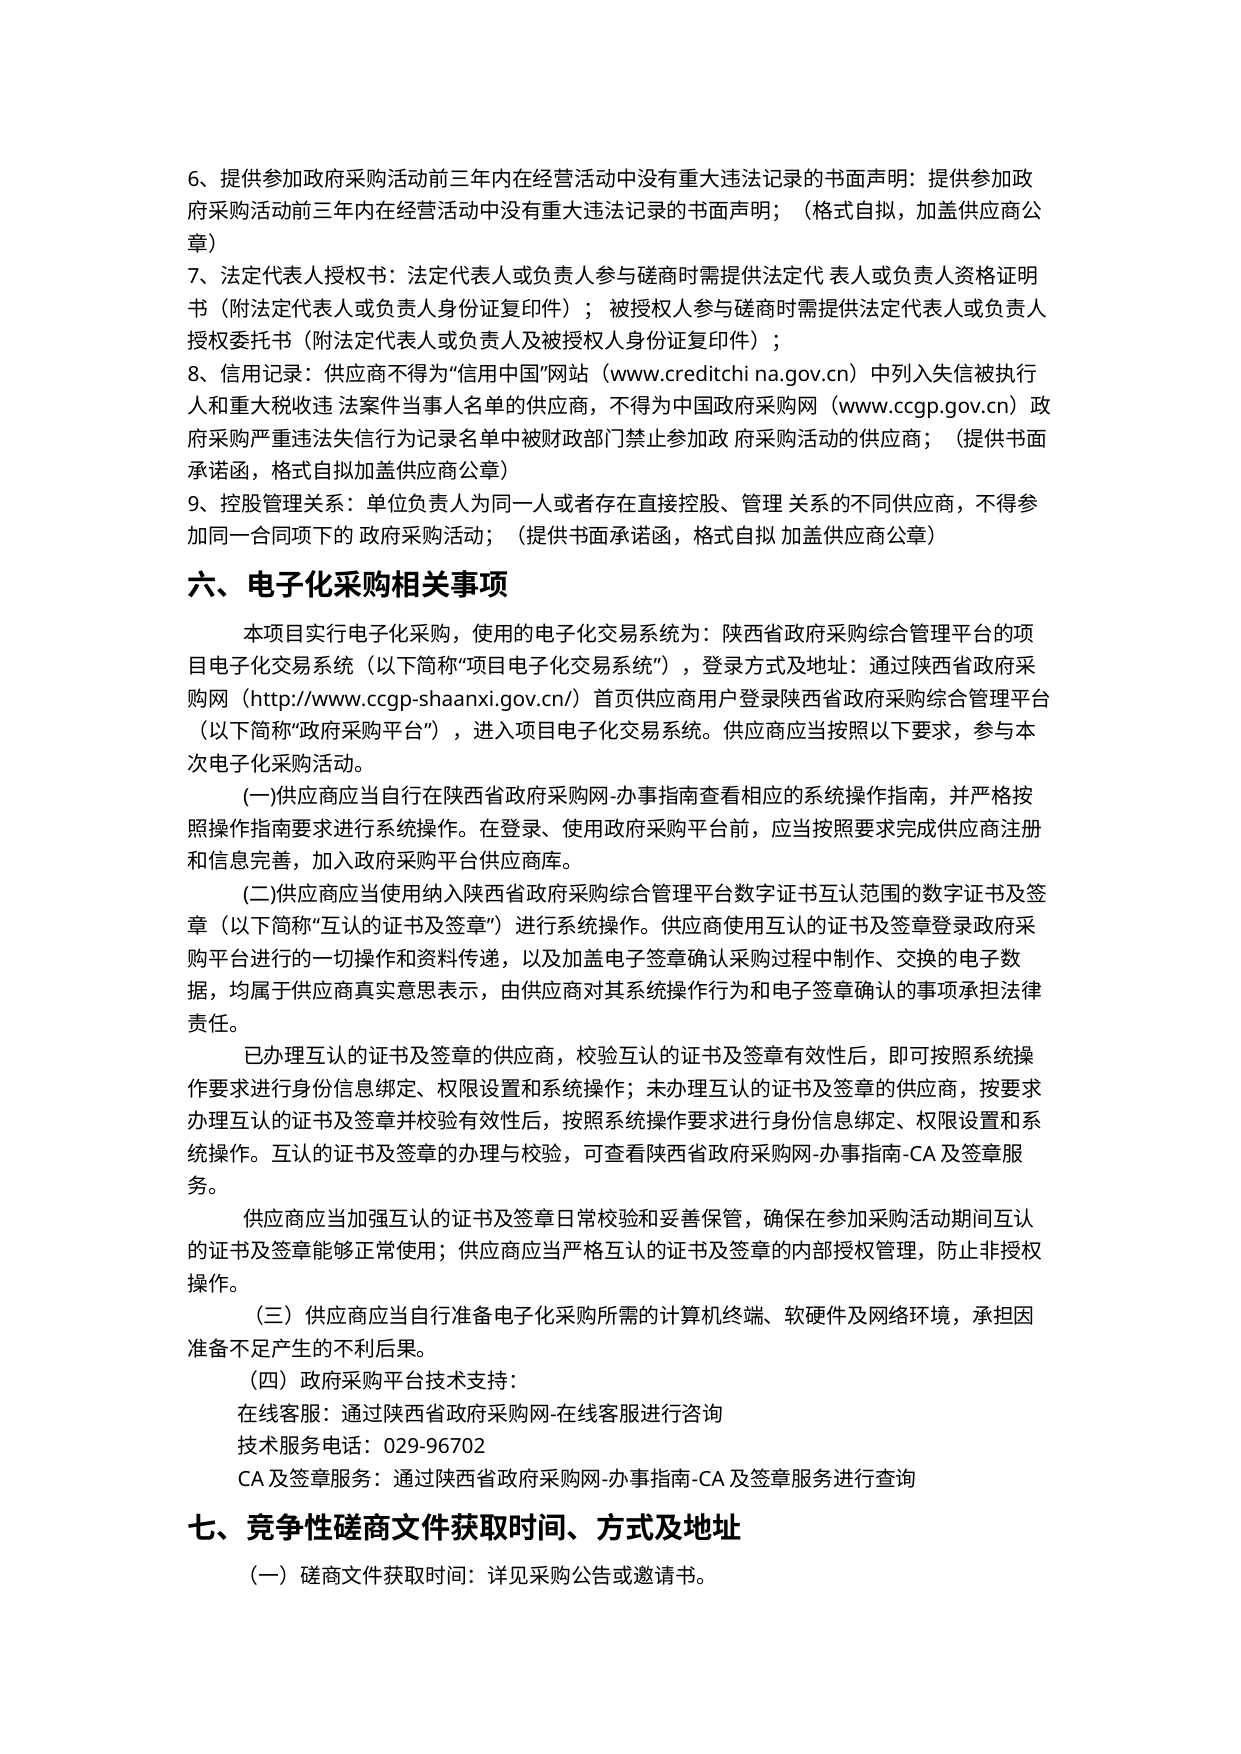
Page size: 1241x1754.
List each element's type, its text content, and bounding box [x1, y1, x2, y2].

text 六、电子化采购相关事项 [187, 552, 1053, 617]
text 七、竞争性磋商文件获取时间、方式及地址 [187, 1494, 1053, 1559]
text （一）磋商文件获取时间：详见采购公告或邀请书。 [187, 1559, 1053, 1592]
text 7、法定代表人授权书：法定代表人或负责人参与磋商时需提供法定代 表人或负责人资格证明书（附法定代表人或负责人身份证复印件）； 被授权人参与磋商时需提供法定代表人或负责人授权委托书（附法定代表人或负责人及被授权人身份证复印件）； [187, 259, 1053, 357]
text （三）供应商应当自行准备电子化采购所需的计算机终端、软硬件及网络环境，承担因准备不足产生的不利后果。 [187, 1299, 1053, 1364]
text 供应商应当加强互认的证书及签章日常校验和妥善保管，确保在参加采购活动期间互认的证书及签章能够正常使用；供应商应当严格互认的证书及签章的内部授权管理，防止非授权操作。 [187, 1202, 1053, 1299]
text （四）政府采购平台技术支持： [187, 1364, 1053, 1397]
text 6、提供参加政府采购活动前三年内在经营活动中没有重大违法记录的书面声明：提供参加政府采购活动前三年内在经营活动中没有重大违法记录的书面声明；（格式自拟，加盖供应商公章） [187, 162, 1053, 259]
text 9、控股管理关系：单位负责人为同一人或者存在直接控股、管理 关系的不同供应商，不得参加同一合同项下的 政府采购活动；（提供书面承诺函，格式自拟 加盖供应商公章） [187, 487, 1053, 552]
text 8、信用记录：供应商不得为“信用中国”网站（www.creditchi na.gov.cn）中列入失信被执行人和重大税收违 法案件当事人名单的供应商，不得为中国政府采购网（www.ccgp.gov.cn）政府采购严重违法失信行为记录名单中被财政部门禁止参加政 府采购活动的供应商；（提供书面承诺函，格式自拟加盖供应商公章） [187, 357, 1053, 487]
text 在线客服：通过陕西省政府采购网-在线客服进行咨询 [187, 1397, 1053, 1429]
text CA及签章服务：通过陕西省政府采购网-办事指南-CA及签章服务进行查询 [187, 1462, 1053, 1494]
text 技术服务电话：029-96702 [187, 1429, 1053, 1462]
text 已办理互认的证书及签章的供应商，校验互认的证书及签章有效性后，即可按照系统操作要求进行身份信息绑定、权限设置和系统操作；未办理互认的证书及签章的供应商，按要求办理互认的证书及签章并校验有效性后，按照系统操作要求进行身份信息绑定、权限设置和系统操作。互认的证书及签章的办理与校验，可查看陕西省政府采购网-办事指南-CA及签章服务。 [187, 1039, 1053, 1202]
text (二)供应商应当使用纳入陕西省政府采购综合管理平台数字证书互认范围的数字证书及签章（以下简称“互认的证书及签章”）进行系统操作。供应商使用互认的证书及签章登录政府采购平台进行的一切操作和资料传递，以及加盖电子签章确认采购过程中制作、交换的电子数据，均属于供应商真实意思表示，由供应商对其系统操作行为和电子签章确认的事项承担法律责任。 [187, 877, 1053, 1039]
text 本项目实行电子化采购，使用的电子化交易系统为：陕西省政府采购综合管理平台的项目电子化交易系统（以下简称“项目电子化交易系统”），登录方式及地址：通过陕西省政府采购网（http://www.ccgp-shaanxi.gov.cn/）首页供应商用户登录陕西省政府采购综合管理平台（以下简称“政府采购平台”），进入项目电子化交易系统。供应商应当按照以下要求，参与本次电子化采购活动。 [187, 617, 1053, 779]
text (一)供应商应当自行在陕西省政府采购网-办事指南查看相应的系统操作指南，并严格按照操作指南要求进行系统操作。在登录、使用政府采购平台前，应当按照要求完成供应商注册和信息完善，加入政府采购平台供应商库。 [187, 779, 1053, 877]
